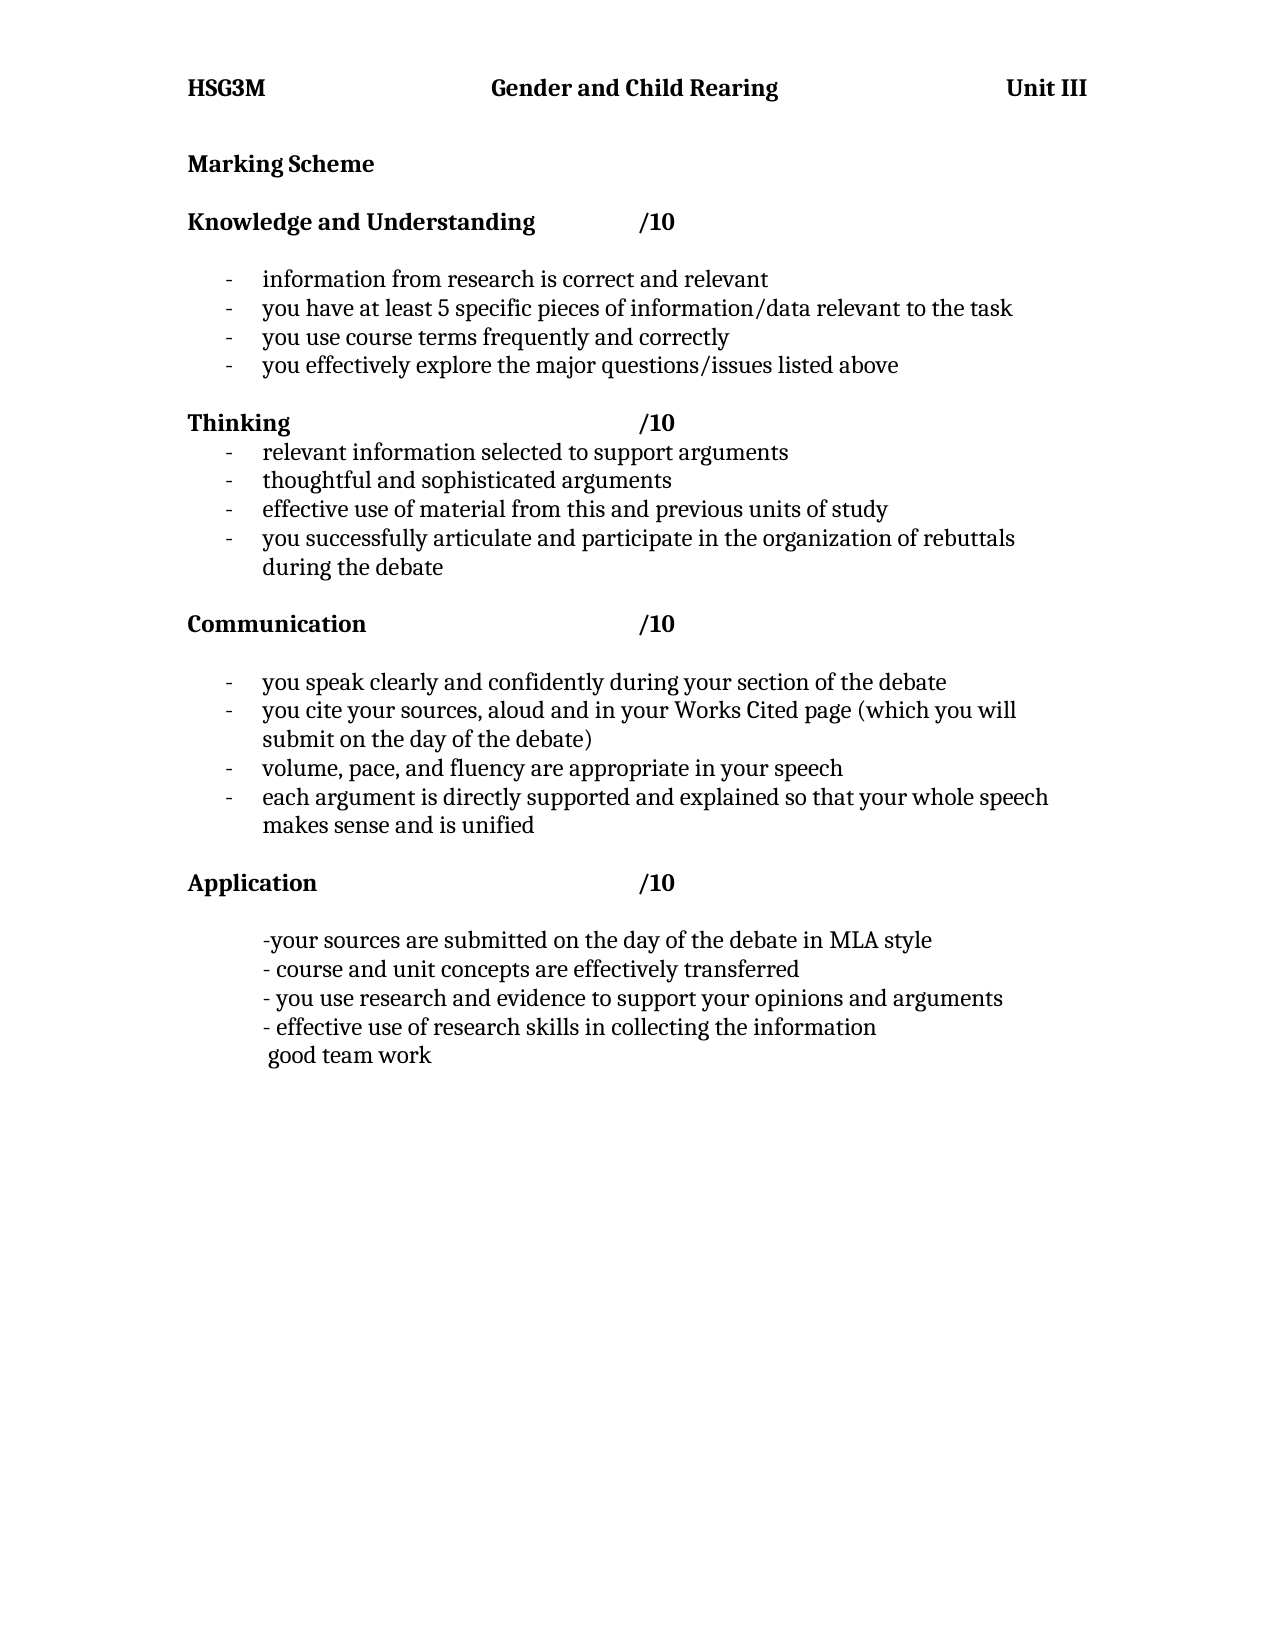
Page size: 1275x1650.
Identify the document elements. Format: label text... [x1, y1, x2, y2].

list you cite your sources, aloud and in your Works Cited page (which you will submit on the day of the debate) [225, 696, 1087, 754]
list you speak clearly and confidently during your section of the debate [225, 667, 1087, 696]
list each argument is directly supported and explained so that your whole speech makes sense and is unified [225, 782, 1087, 840]
list thoughtful and sophisticated arguments [225, 466, 1087, 495]
list you successfully articulate and participate in the organization of rebuttals during the debate [225, 524, 1087, 581]
text - you use research and evidence to support your opinions and arguments [187, 984, 1087, 1012]
list effective use of material from this and previous units of study [225, 495, 1087, 524]
text Marking Scheme [187, 150, 1087, 179]
text - course and unit concepts are effectively transferred [187, 955, 1087, 984]
text Thinking /10 [187, 409, 1087, 437]
list you effectively explore the major questions/issues listed above [225, 351, 1087, 380]
list you have at least 5 specific pieces of information/data relevant to the task [225, 294, 1087, 322]
list relevant information selected to support arguments [225, 437, 1087, 466]
text -your sources are submitted on the day of the debate in MLA style [187, 926, 1087, 955]
text good team work [187, 1041, 1087, 1070]
list you use course terms frequently and correctly [225, 322, 1087, 351]
text Communication /10 [187, 610, 1087, 639]
list volume, pace, and fluency are appropriate in your speech [225, 754, 1087, 782]
text - effective use of research skills in collecting the information [187, 1012, 1087, 1041]
text Application /10 [187, 869, 1087, 897]
list information from research is correct and relevant [225, 265, 1087, 294]
text Knowledge and Understanding /10 [187, 207, 1087, 236]
